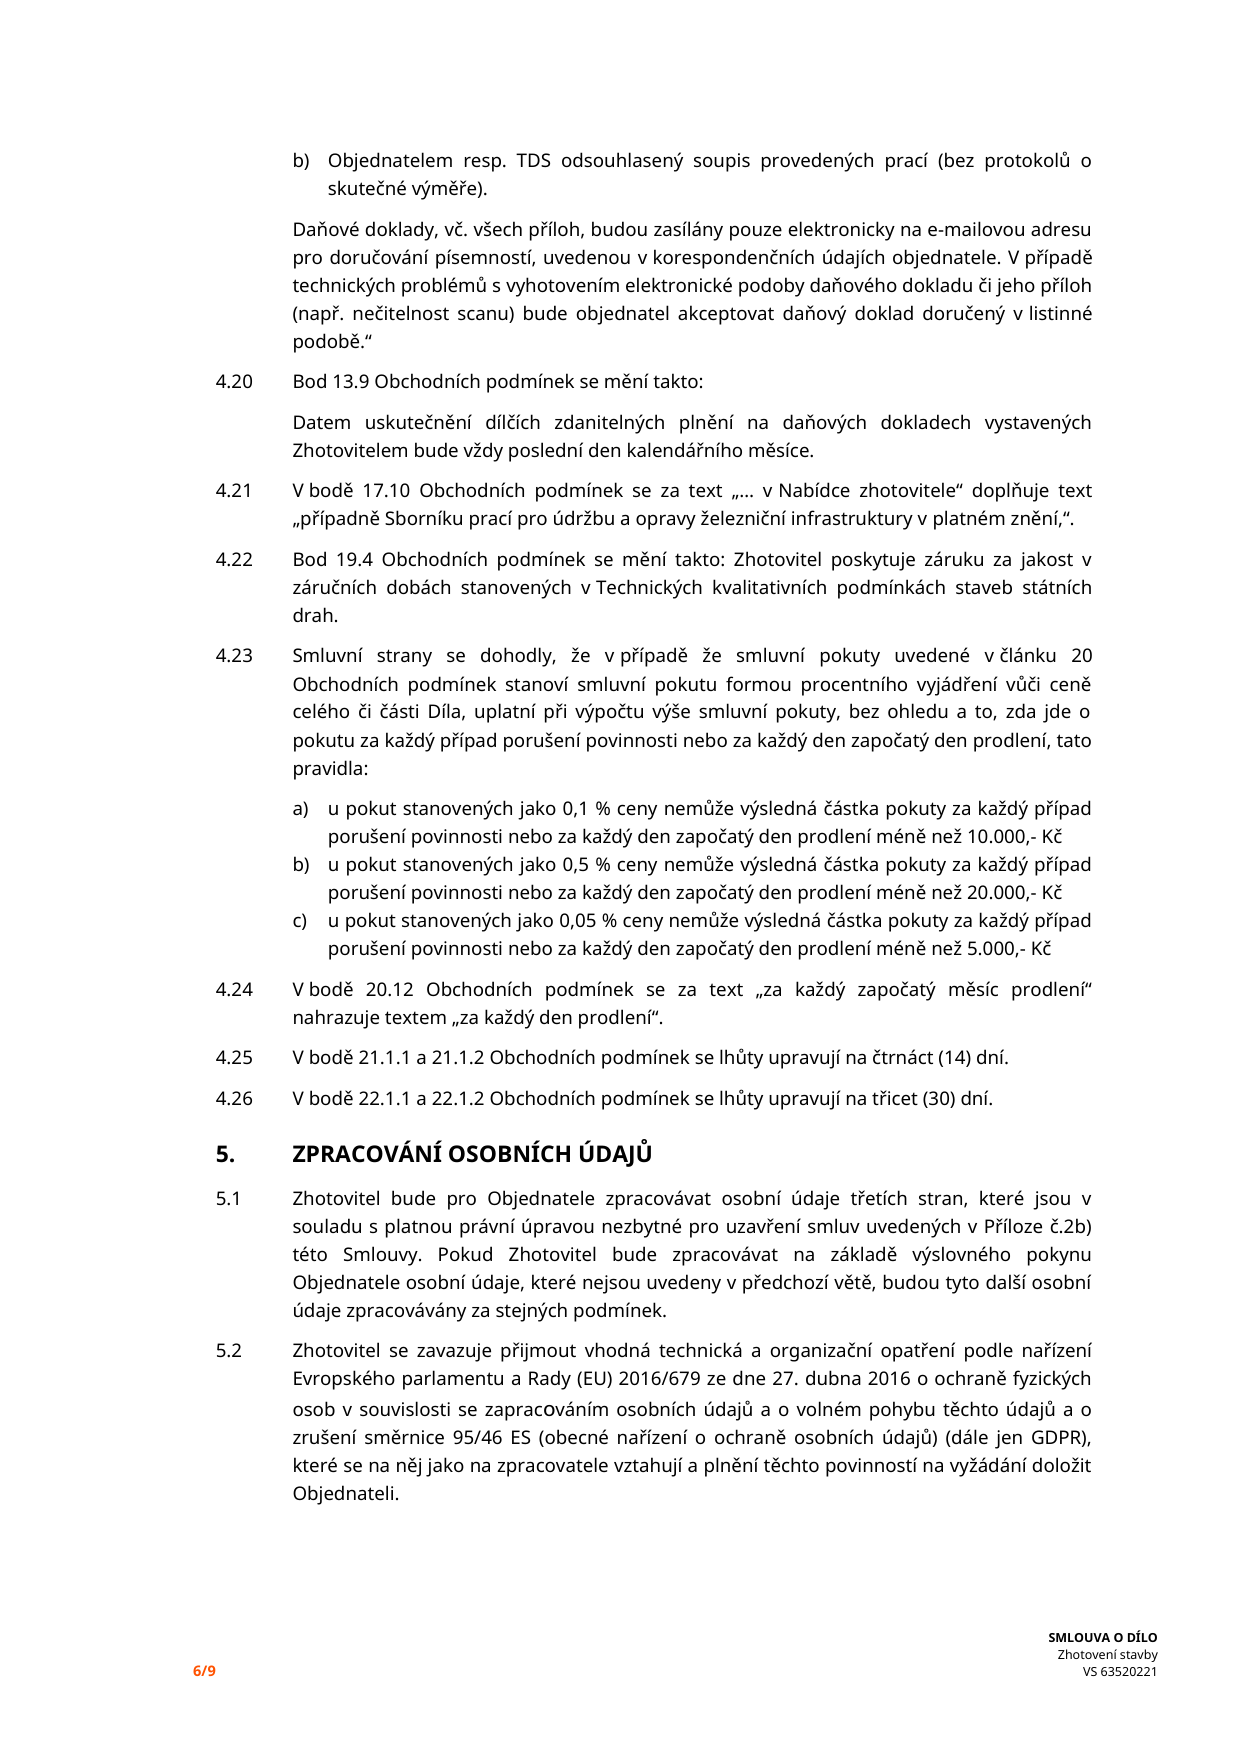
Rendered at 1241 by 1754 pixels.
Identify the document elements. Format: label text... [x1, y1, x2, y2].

list Objednatelem resp. TDS odsouhlasený soupis provedených prací (bez protokolů o skutečné výměře). [292, 147, 1093, 201]
text Zhotovitel se zavazuje přijmout vhodná technická a organizační opatření podle nařízení Evropského parlamentu a Rady (EU) 2016/679 ze dne 27. dubna 2016 o ochraně fyzických osob v souvislosti se zapracováním osobních údajů a o volném pohybu těchto údajů a o zrušení směrnice 95/46 ES (obecné nařízení o ochraně osobních údajů) (dále jen GDPR), které se na něj jako na zpracovatele vztahují a plnění těchto povinností na vyžádání doložit Objednateli. [216, 1338, 1093, 1506]
text Bod 19.4 Obchodních podmínek se mění takto: Zhotovitel poskytuje záruku za jakost v záručních dobách stanovených v Technických kvalitativních podmínkách staveb státních drah. [216, 546, 1093, 628]
text u pokut stanovených jako 0,05 % ceny nemůže výsledná částka pokuty za každý případ porušení povinnosti nebo za každý den započatý den prodlení méně než 5.000,- Kč [292, 907, 1093, 961]
text u pokut stanovených jako 0,5 % ceny nemůže výsledná částka pokuty za každý případ porušení povinnosti nebo za každý den započatý den prodlení méně než 20.000,- Kč [292, 851, 1093, 905]
text V bodě 17.10 Obchodních podmínek se za text „… v Nabídce zhotovitele“ doplňuje text „případně Sborníku prací pro údržbu a opravy železniční infrastruktury v platném znění,“. [216, 478, 1093, 531]
text V bodě 21.1.1 a 21.1.2 Obchodních podmínek se lhůty upravují na čtrnáct (14) dní. [216, 1044, 1093, 1070]
text V bodě 20.12 Obchodních podmínek se za text „za každý započatý měsíc prodlení“ nahrazuje textem „za každý den prodlení“. [216, 976, 1093, 1029]
text Zhotovitel bude pro Objednatele zpracovávat osobní údaje třetích stran, které jsou v souladu s platnou právní úpravou nezbytné pro uzavření smluv uvedených v Příloze č.2b) této Smlouvy. Pokud Zhotovitel bude zpracovávat na základě výslovného pokynu Objednatele osobní údaje, které nejsou uvedeny v předchozí větě, budou tyto další osobní údaje zpracovávány za stejných podmínek. [216, 1185, 1093, 1323]
list u pokut stanovených jako 0,1 % ceny nemůže výsledná částka pokuty za každý případ porušení povinnosti nebo za každý den započatý den prodlení méně než 10.000,- Kč [292, 795, 1093, 849]
text ZPRACOVÁNÍ OSOBNÍCH ÚDAJŮ [216, 1138, 1093, 1169]
list Bod 13.9 Obchodních podmínek se mění takto: [216, 369, 1093, 394]
list Datem uskutečnění dílčích zdanitelných plnění na daňových dokladech vystavených Zhotovitelem bude vždy poslední den kalendářního měsíce. [292, 409, 1093, 463]
text Smluvní strany se dohodly, že v případě že smluvní pokuty uvedené v článku 20 Obchodních podmínek stanoví smluvní pokutu formou procentního vyjádření vůči ceně celého či části Díla, uplatní při výpočtu výše smluvní pokuty, bez ohledu a to, zda jde o pokutu za každý případ porušení povinnosti nebo za každý den započatý den prodlení, tato pravidla: [216, 643, 1093, 780]
text V bodě 22.1.1 a 22.1.2 Obchodních podmínek se lhůty upravují na třicet (30) dní. [216, 1085, 1093, 1111]
list Daňové doklady, vč. všech příloh, budou zasílány pouze elektronicky na e-mailovou adresu pro doručování písemností, uvedenou v korespondenčních údajích objednatele. V případě technických problémů s vyhotovením elektronické podoby daňového dokladu či jeho příloh (např. nečitelnost scanu) bude objednatel akceptovat daňový doklad doručený v listinné podobě.“ [292, 216, 1093, 354]
